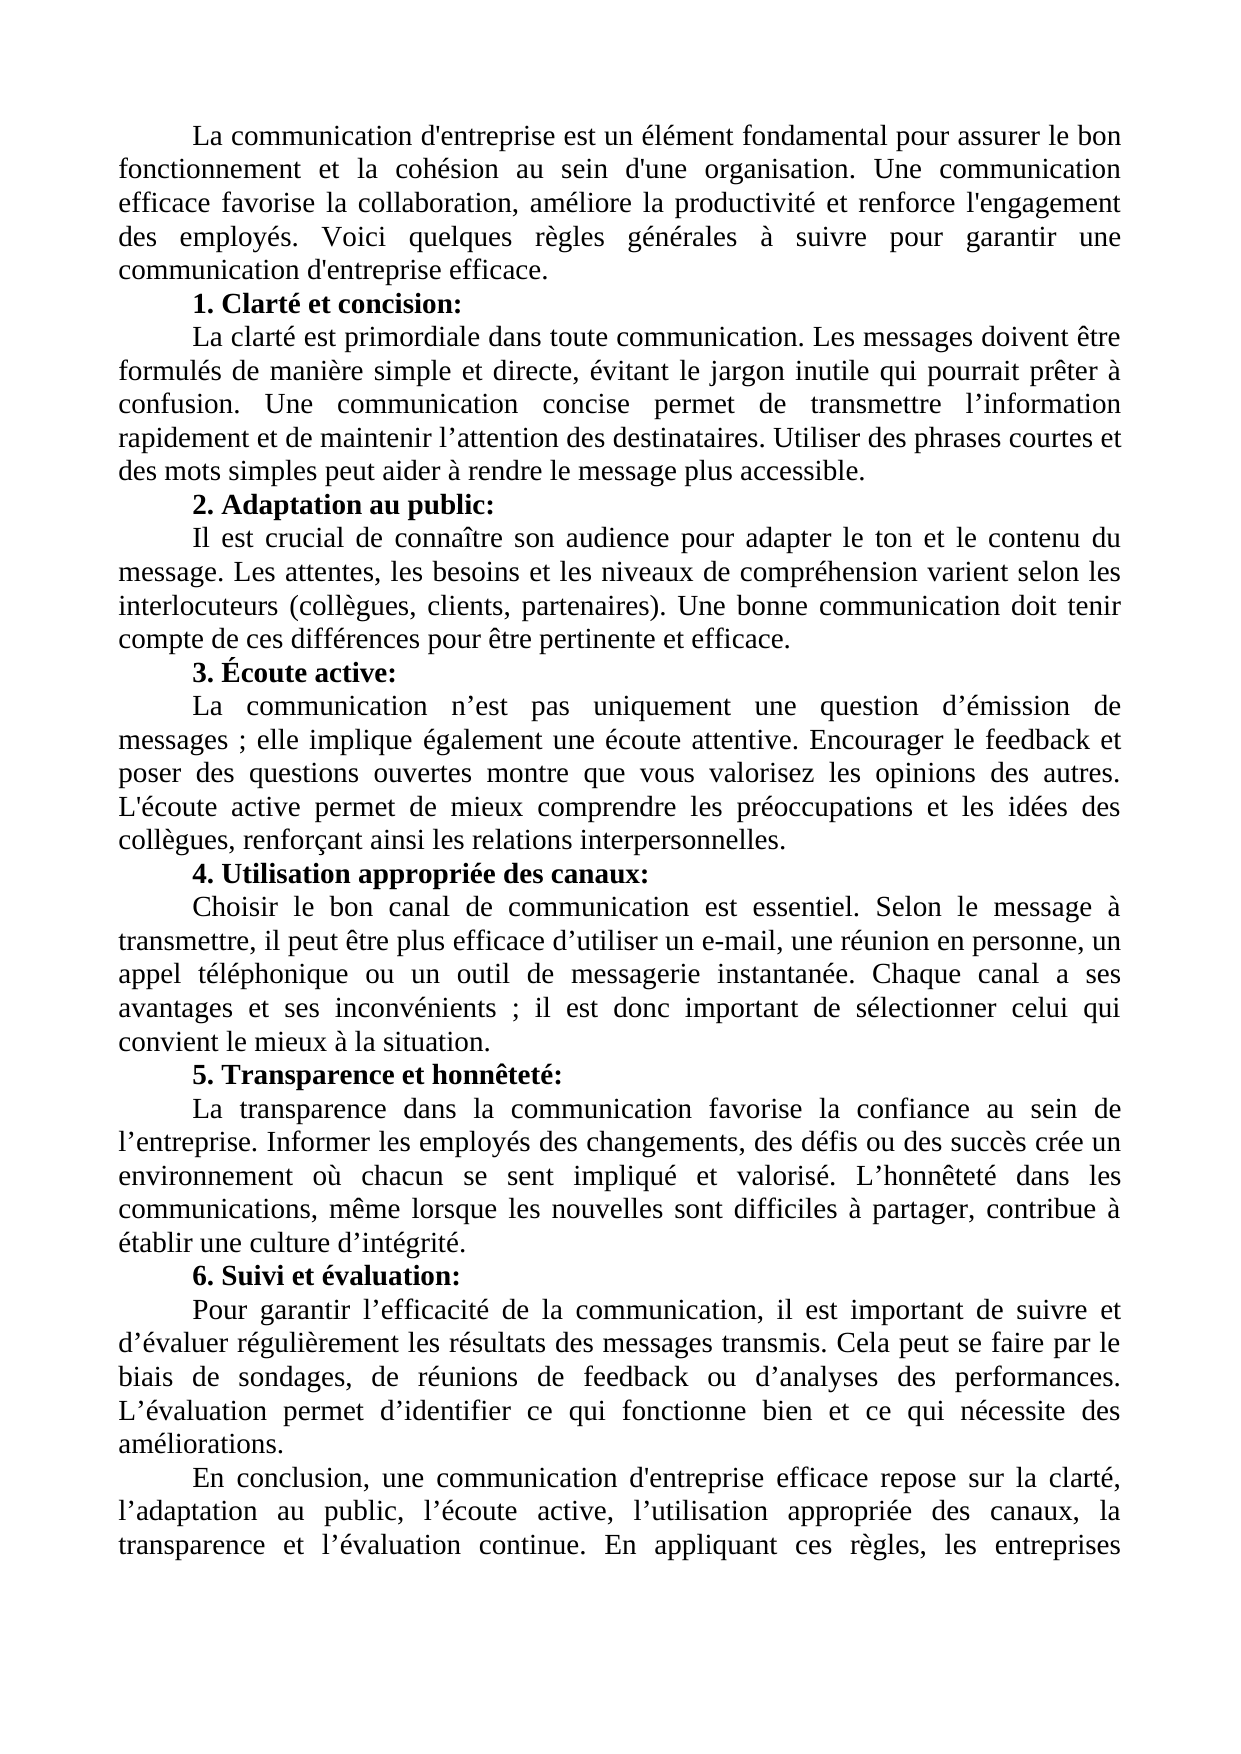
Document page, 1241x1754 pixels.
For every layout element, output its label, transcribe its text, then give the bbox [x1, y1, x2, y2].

text Pour garantir l’efficacité de la communication, il est important de suivre et d’évaluer régulièrement les résultats des messages transmis. Cela peut se faire par le biais de sondages, de réunions de feedback ou d’analyses des performances. L’évaluation permet d’identifier ce qui fonctionne bien et ce qui nécessite des améliorations. [118, 1292, 1122, 1460]
text La clarté est primordiale dans toute communication. Les messages doivent être formulés de manière simple et directe, évitant le jargon inutile qui pourrait prêter à confusion. Une communication concise permet de transmettre l’information rapidement et de maintenir l’attention des destinataires. Utiliser des phrases courtes et des mots simples peut aider à rendre le message plus accessible. [118, 319, 1122, 487]
text La transparence dans la communication favorise la confiance au sein de l’entreprise. Informer les employés des changements, des défis ou des succès crée un environnement où chacun se sent impliqué et valorisé. L’honnêteté dans les communications, même lorsque les nouvelles sont difficiles à partager, contribue à établir une culture d’intégrité. [118, 1091, 1122, 1258]
text 1. Clarté et concision: [118, 286, 1122, 319]
text 5. Transparence et honnêteté: [118, 1057, 1122, 1091]
text 6. Suivi et évaluation: [118, 1258, 1122, 1292]
text 3. Écoute active: [118, 655, 1122, 688]
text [118, 1460, 1122, 1560]
text La communication n’est pas uniquement une question d’émission de messages ; elle implique également une écoute attentive. Encourager le feedback et poser des questions ouvertes montre que vous valorisez les opinions des autres. L'écoute active permet de mieux comprendre les préoccupations et les idées des collègues, renforçant ainsi les relations interpersonnelles. [118, 688, 1122, 856]
text 4. Utilisation appropriée des canaux: [118, 856, 1122, 889]
text La communication d'entreprise est un élément fondamental pour assurer le bon fonctionnement et la cohésion au sein d'une organisation. Une communication efficace favorise la collaboration, améliore la productivité et renforce l'engagement des employés. Voici quelques règles générales à suivre pour garantir une communication d'entreprise efficace. [118, 118, 1122, 286]
text 2. Adaptation au public: [118, 487, 1122, 521]
text Choisir le bon canal de communication est essentiel. Selon le message à transmettre, il peut être plus efficace d’utiliser un e-mail, une réunion en personne, un appel téléphonique ou un outil de messagerie instantanée. Chaque canal a ses avantages et ses inconvénients ; il est donc important de sélectionner celui qui convient le mieux à la situation. [118, 889, 1122, 1057]
text Il est crucial de connaître son audience pour adapter le ton et le contenu du message. Les attentes, les besoins et les niveaux de compréhension varient selon les interlocuteurs (collègues, clients, partenaires). Une bonne communication doit tenir compte de ces différences pour être pertinente et efficace. [118, 521, 1122, 655]
